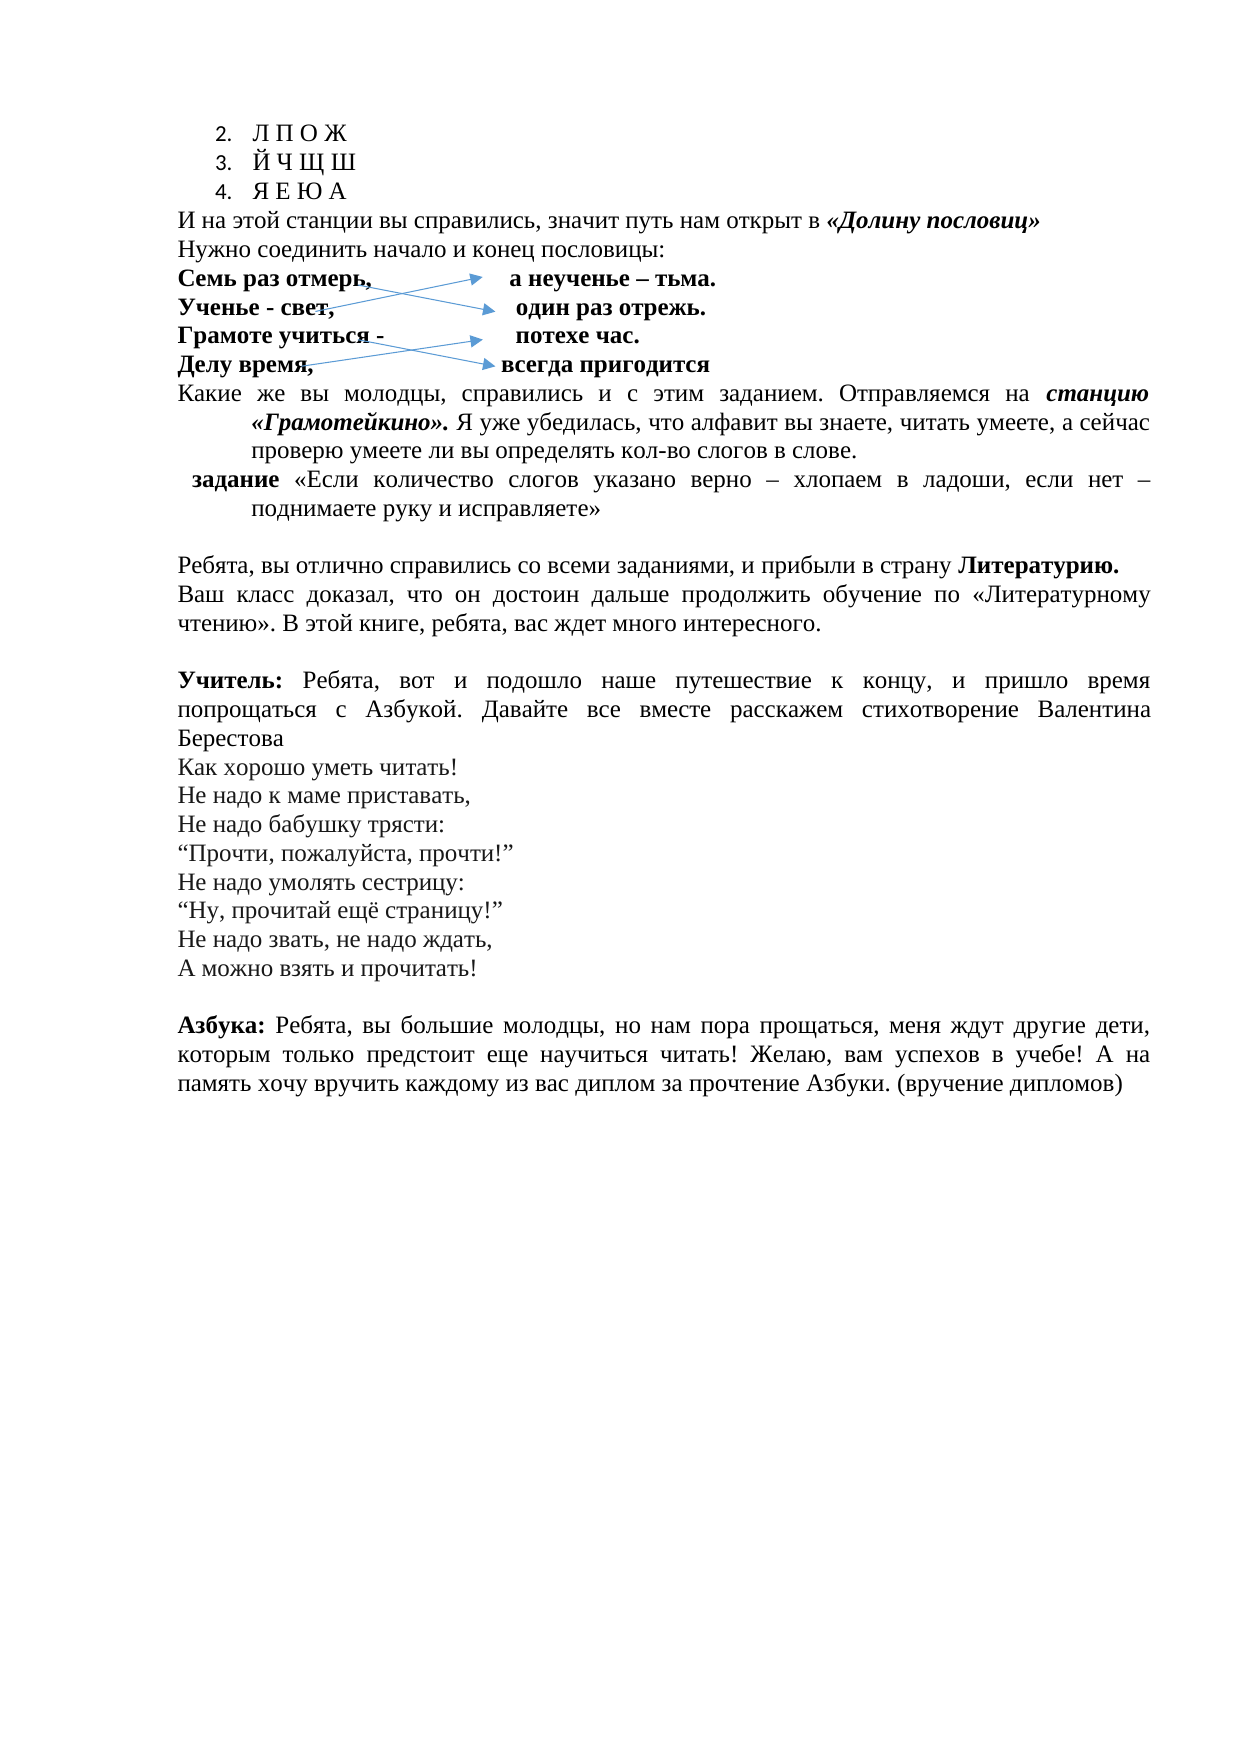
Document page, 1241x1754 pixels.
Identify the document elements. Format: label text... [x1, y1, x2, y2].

text задание «Если количество слогов указано верно – хлопаем в ладоши, если нет – поднимаете руку и исправляете» [177, 464, 1152, 522]
text Ученье - свет, один раз отрежь. [177, 292, 1152, 320]
text “Прочти, пожалуйста, прочти!” [177, 838, 1152, 867]
list Я Е Ю А [215, 176, 1152, 205]
text Азбука: Ребята, вы большие молодцы, но нам пора прощаться, меня ждут другие дети, которым только предстоит еще научиться читать! Желаю, вам успехов в учебе! А на память хочу вручить каждому из вас диплом за прочтение Азбуки. (вручение дипломов) [177, 1010, 1152, 1097]
text Не надо звать, не надо ждать, [177, 924, 1152, 953]
text Не надо к маме приставать, [177, 780, 1152, 809]
text Грамоте учиться - потехе час. [177, 320, 1152, 349]
text Не надо умолять сестрицу: [177, 867, 1152, 895]
text Семь раз отмерь, а неученье – тьма. [177, 263, 1152, 292]
text Делу время, всегда пригодится [177, 349, 1152, 378]
text Как хорошо уметь читать! [177, 752, 1152, 780]
text “Ну, прочитай ещё страницу!” [177, 895, 1152, 924]
text А можно взять и прочитать! [177, 953, 1152, 982]
text Нужно соединить начало и конец пословицы: [177, 234, 1152, 263]
text И на этой станции вы справились, значит путь нам открыт в «Долину пословиц» [177, 205, 1152, 234]
text Ваш класс доказал, что он достоин дальше продолжить обучение по «Литературному чтению». В этой книге, ребята, вас ждет много интересного. [177, 579, 1152, 637]
list Л П О Ж [215, 118, 1152, 147]
text Какие же вы молодцы, справились и с этим заданием. Отправляемся на станцию «Грамотейкино». Я уже убедилась, что алфавит вы знаете, читать умеете, а сейчас проверю умеете ли вы определять кол-во слогов в слове. [177, 378, 1152, 464]
text Не надо бабушку трясти: [177, 809, 1152, 838]
text Ребята, вы отлично справились со всеми заданиями, и прибыли в страну Литературию. [177, 550, 1152, 579]
list Й Ч Щ Ш [215, 147, 1152, 176]
text Учитель: Ребята, вот и подошло наше путешествие к концу, и пришло время попрощаться с Азбукой. Давайте все вместе расскажем стихотворение Валентина Берестова [177, 665, 1152, 752]
